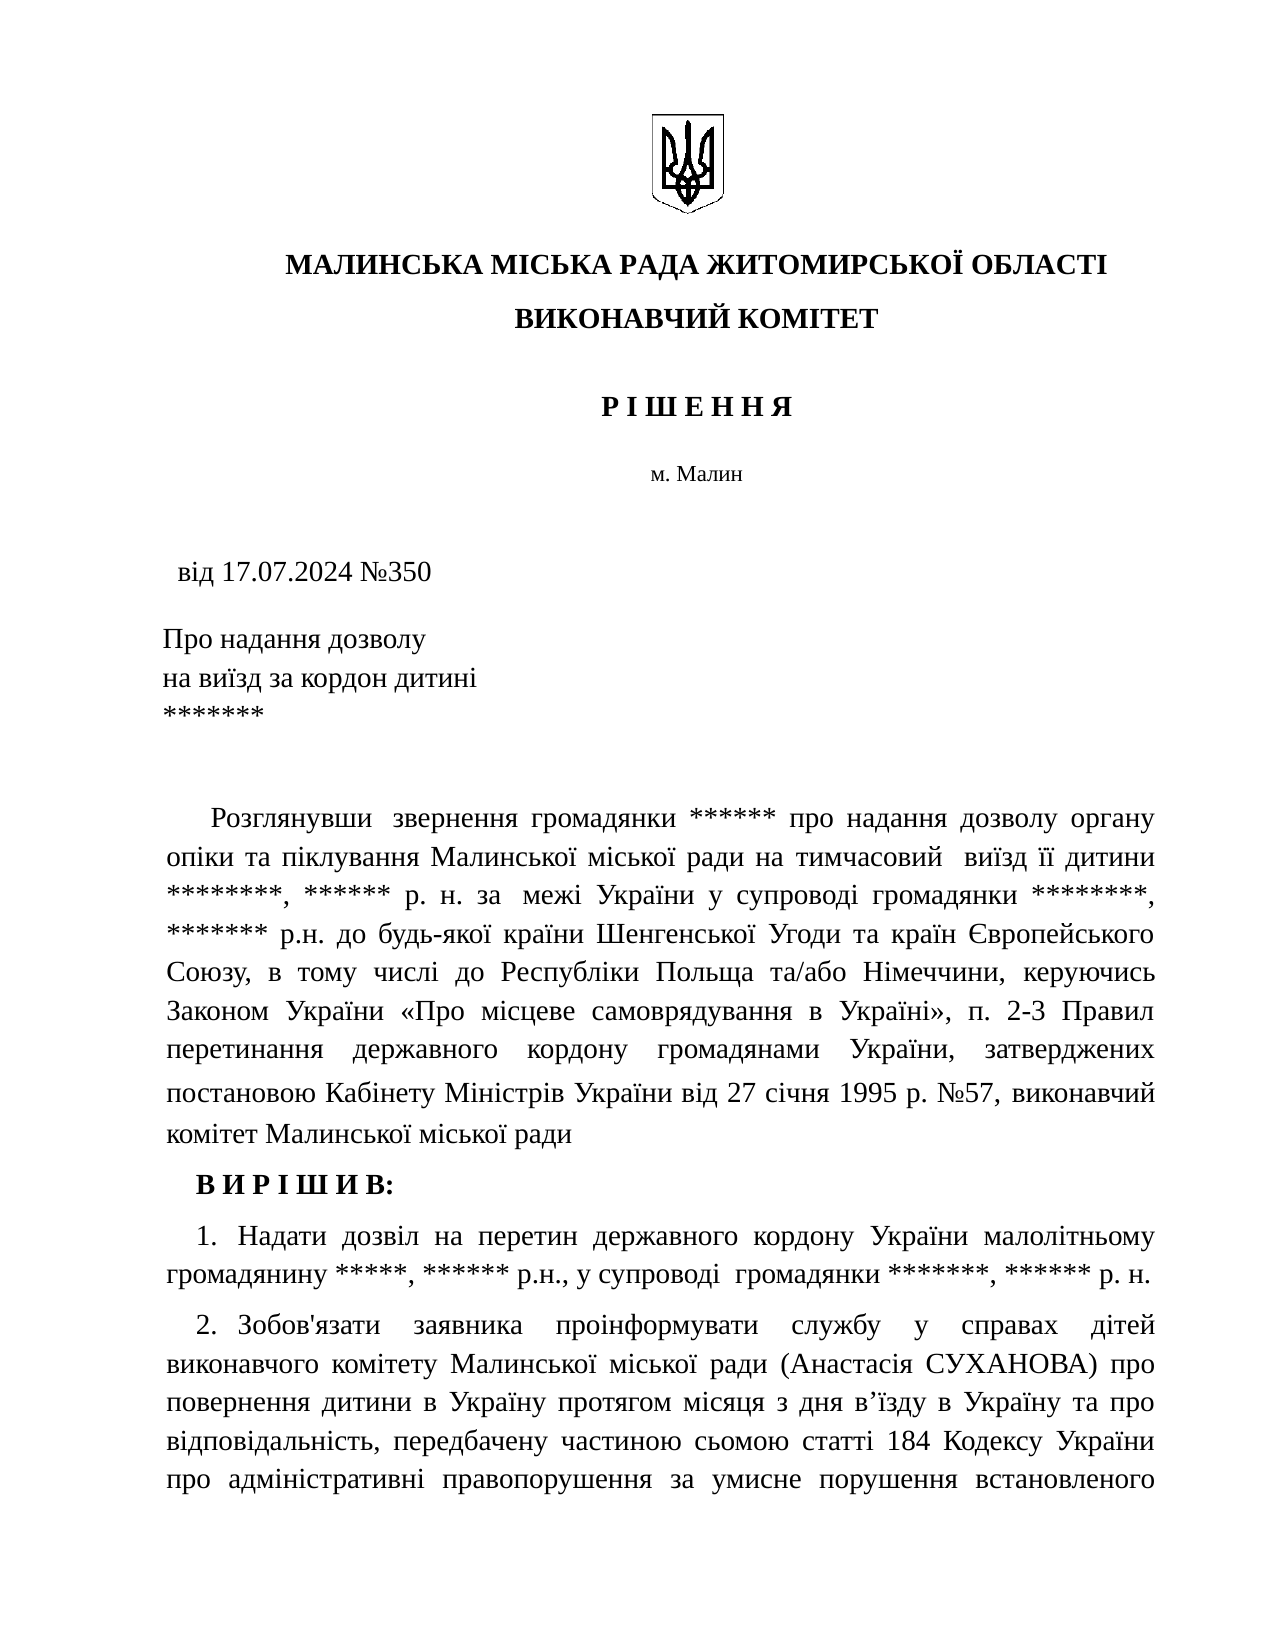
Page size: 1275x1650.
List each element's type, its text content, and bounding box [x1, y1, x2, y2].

text МАЛИНСЬКА МІСЬКА РАДА ЖИТОМИРСЬКОЇ ОБЛАСТІ [177, 247, 1216, 280]
text Р І Ш Е Н Н Я [177, 389, 1216, 423]
text від 17.07.2024 №350 [177, 554, 1216, 588]
picture [650, 114, 724, 215]
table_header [151, 621, 1204, 1495]
text м. Малин [177, 460, 1216, 487]
text ВИКОНАВЧИЙ КОМІТЕТ [177, 301, 1216, 335]
